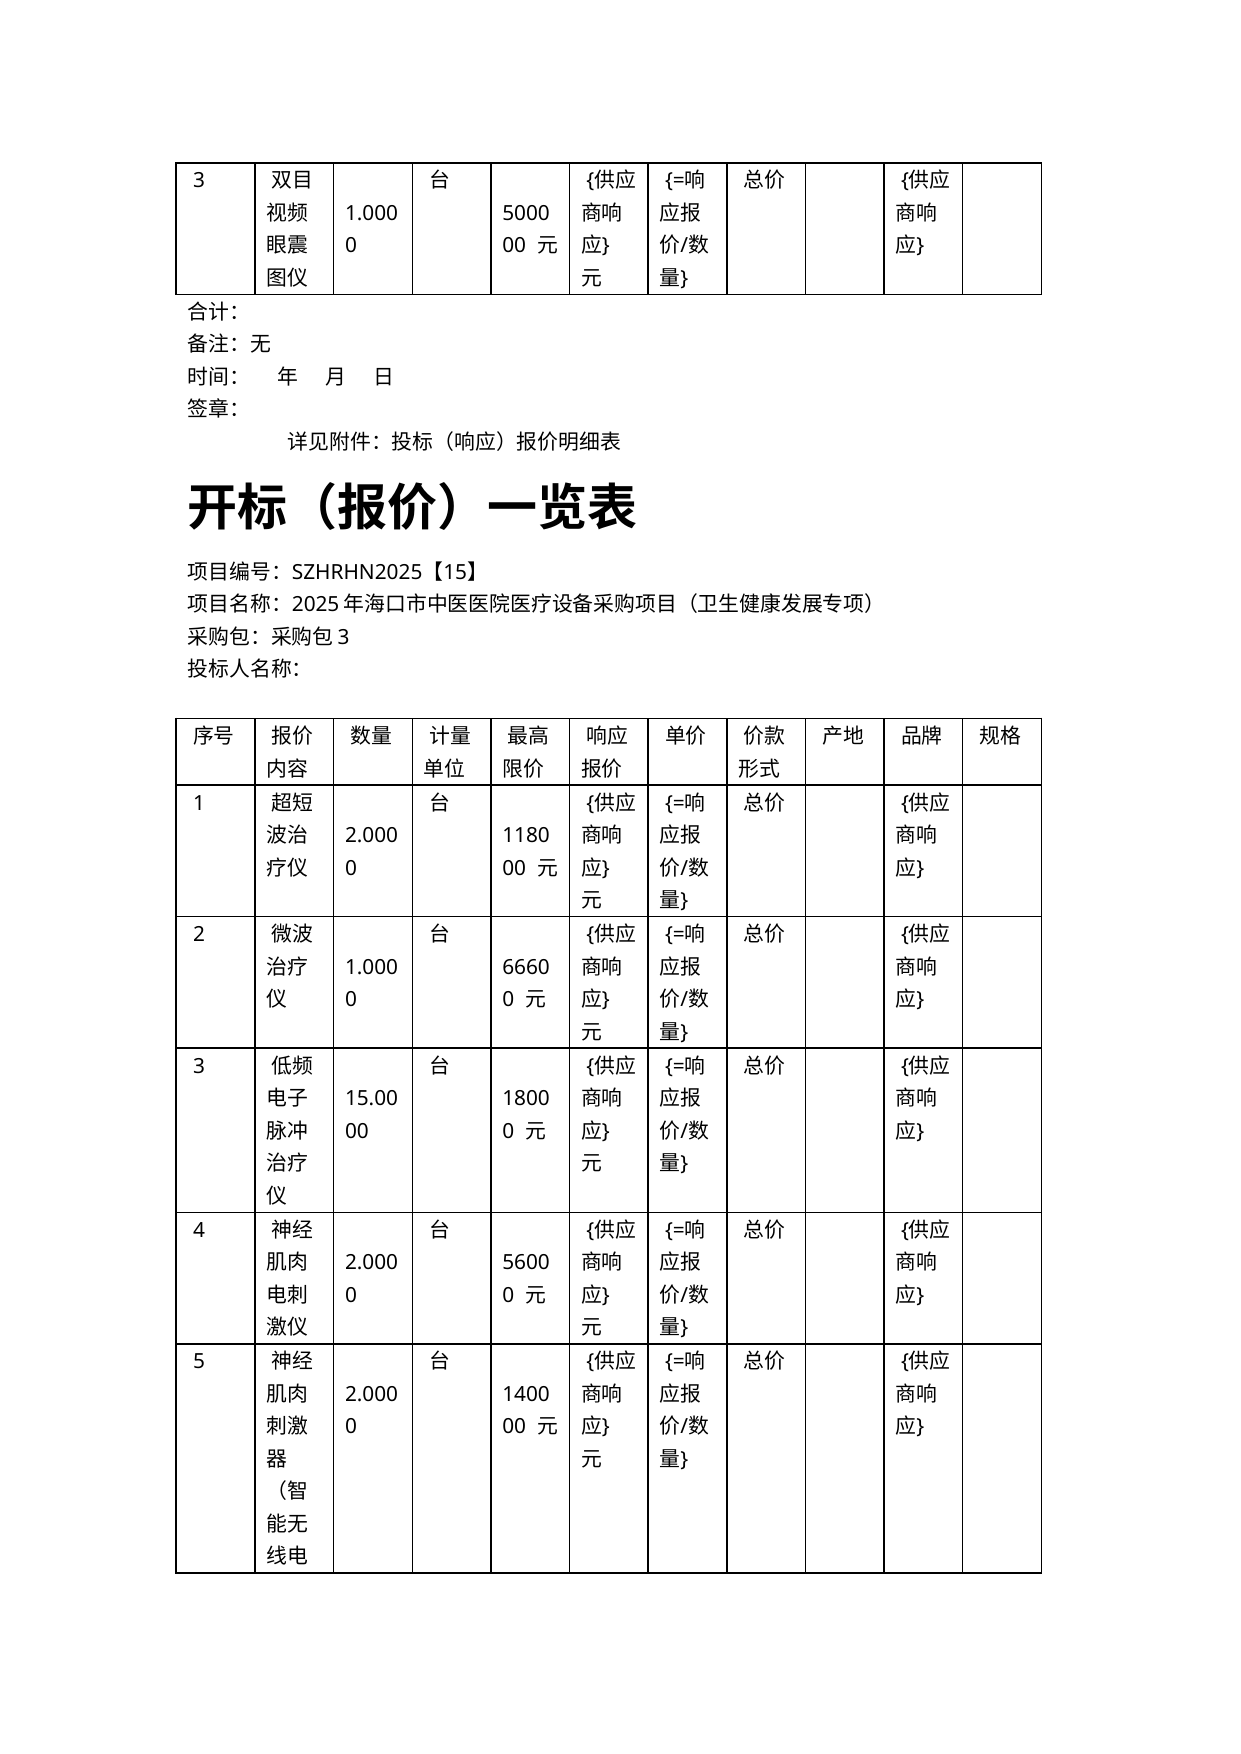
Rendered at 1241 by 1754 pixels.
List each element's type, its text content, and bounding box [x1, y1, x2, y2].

table_cell {供应商响应} [885, 1213, 962, 1343]
table_cell {供应商响应} 元 [570, 786, 647, 916]
table_cell [806, 1049, 883, 1211]
table_cell 总价 [728, 1345, 805, 1572]
table_cell 神经肌肉刺激器（智能无线电刺激系统） [256, 1345, 333, 1572]
table_cell {=响应报价/数量} [649, 1049, 726, 1211]
table_cell [963, 164, 1041, 293]
table_header 报价内容 [256, 719, 333, 784]
text 项目名称：2025年海口市中医医院医疗设备采购项目（卫生健康发展专项） [187, 588, 1053, 620]
table_cell 1.0000 [334, 917, 412, 1047]
text 合计： [187, 295, 1053, 328]
table_cell 18000 元 [492, 1049, 569, 1211]
table_cell 低频电子脉冲治疗仪 [256, 1049, 333, 1211]
text 采购包：采购包3 [187, 620, 1053, 653]
table_cell 台 [413, 917, 490, 1047]
table_cell {供应商响应} 元 [570, 1345, 647, 1572]
text 备注：无 [187, 328, 1053, 360]
table_cell 118000 元 [492, 786, 569, 916]
table_cell {供应商响应} 元 [570, 164, 647, 293]
table_cell {供应商响应} [885, 1345, 962, 1572]
text 时间： 年 月 日 [187, 360, 1053, 393]
table_cell [806, 1213, 883, 1343]
table_cell 5 [177, 1345, 254, 1572]
text 签章： [187, 393, 1053, 425]
table_cell 双目视频眼震图仪 [256, 164, 333, 293]
table_cell 总价 [728, 917, 805, 1047]
table_cell 2.0000 [334, 786, 412, 916]
table_cell 超短波治疗仪 [256, 786, 333, 916]
table_cell 500000 元 [492, 164, 569, 293]
table_cell {=响应报价/数量} [649, 1345, 726, 1572]
table_cell 3 [177, 1049, 254, 1211]
table_cell [963, 917, 1041, 1047]
table_header 最高限价 [492, 719, 569, 784]
table_cell 微波治疗仪 [256, 917, 333, 1047]
table_cell 台 [413, 1345, 490, 1572]
table_cell [806, 164, 883, 293]
table_cell {供应商响应} [885, 917, 962, 1047]
table_header 单价 [649, 719, 726, 784]
text 投标人名称： [187, 653, 1053, 685]
table_cell 1 [177, 786, 254, 916]
table_header 价款形式 [728, 719, 805, 784]
table_cell {供应商响应} [885, 1049, 962, 1211]
table_cell 66600 元 [492, 917, 569, 1047]
table_cell 总价 [728, 786, 805, 916]
table_header 序号 [177, 719, 254, 784]
table_cell {供应商响应} [885, 164, 962, 293]
table_cell 4 [177, 1213, 254, 1343]
table_cell [806, 917, 883, 1047]
table_cell 神经肌肉电刺激仪 [256, 1213, 333, 1343]
table_cell {供应商响应} [885, 786, 962, 916]
text 开标（报价）一览表 [187, 458, 1053, 555]
table_cell 总价 [728, 1049, 805, 1211]
table_header 产地 [806, 719, 883, 784]
table_cell [963, 1345, 1041, 1572]
table_header 品牌 [885, 719, 962, 784]
table_cell 2.0000 [334, 1213, 412, 1343]
table_cell [806, 786, 883, 916]
table_cell 台 [413, 1049, 490, 1211]
table_cell {=响应报价/数量} [649, 164, 726, 293]
table_cell 15.0000 [334, 1049, 412, 1211]
table_cell 140000 元 [492, 1345, 569, 1572]
table_cell 总价 [728, 1213, 805, 1343]
table_cell {=响应报价/数量} [649, 786, 726, 916]
table_cell 1.0000 [334, 164, 412, 293]
table_cell 总价 [728, 164, 805, 293]
text 详见附件：投标（响应）报价明细表 [187, 425, 1053, 458]
table_cell [963, 1213, 1041, 1343]
table_cell {=响应报价/数量} [649, 1213, 726, 1343]
table_cell 56000 元 [492, 1213, 569, 1343]
table_header 计量单位 [413, 719, 490, 784]
table_cell 台 [413, 1213, 490, 1343]
table_header 规格 [963, 719, 1041, 784]
table_cell [963, 1049, 1041, 1211]
table_header 响应报价 [570, 719, 647, 784]
table_cell {供应商响应} 元 [570, 1049, 647, 1211]
table_cell [806, 1345, 883, 1572]
table_cell 2 [177, 917, 254, 1047]
table_cell {供应商响应} 元 [570, 1213, 647, 1343]
table_cell {供应商响应} 元 [570, 917, 647, 1047]
table_header 数量 [334, 719, 412, 784]
table_cell 台 [413, 164, 490, 293]
table_cell [963, 786, 1041, 916]
table_cell 3 [177, 164, 254, 293]
table_cell {=响应报价/数量} [649, 917, 726, 1047]
table_cell 台 [413, 786, 490, 916]
text 项目编号：SZHRHN2025【15】 [187, 555, 1053, 588]
table_cell 2.0000 [334, 1345, 412, 1572]
